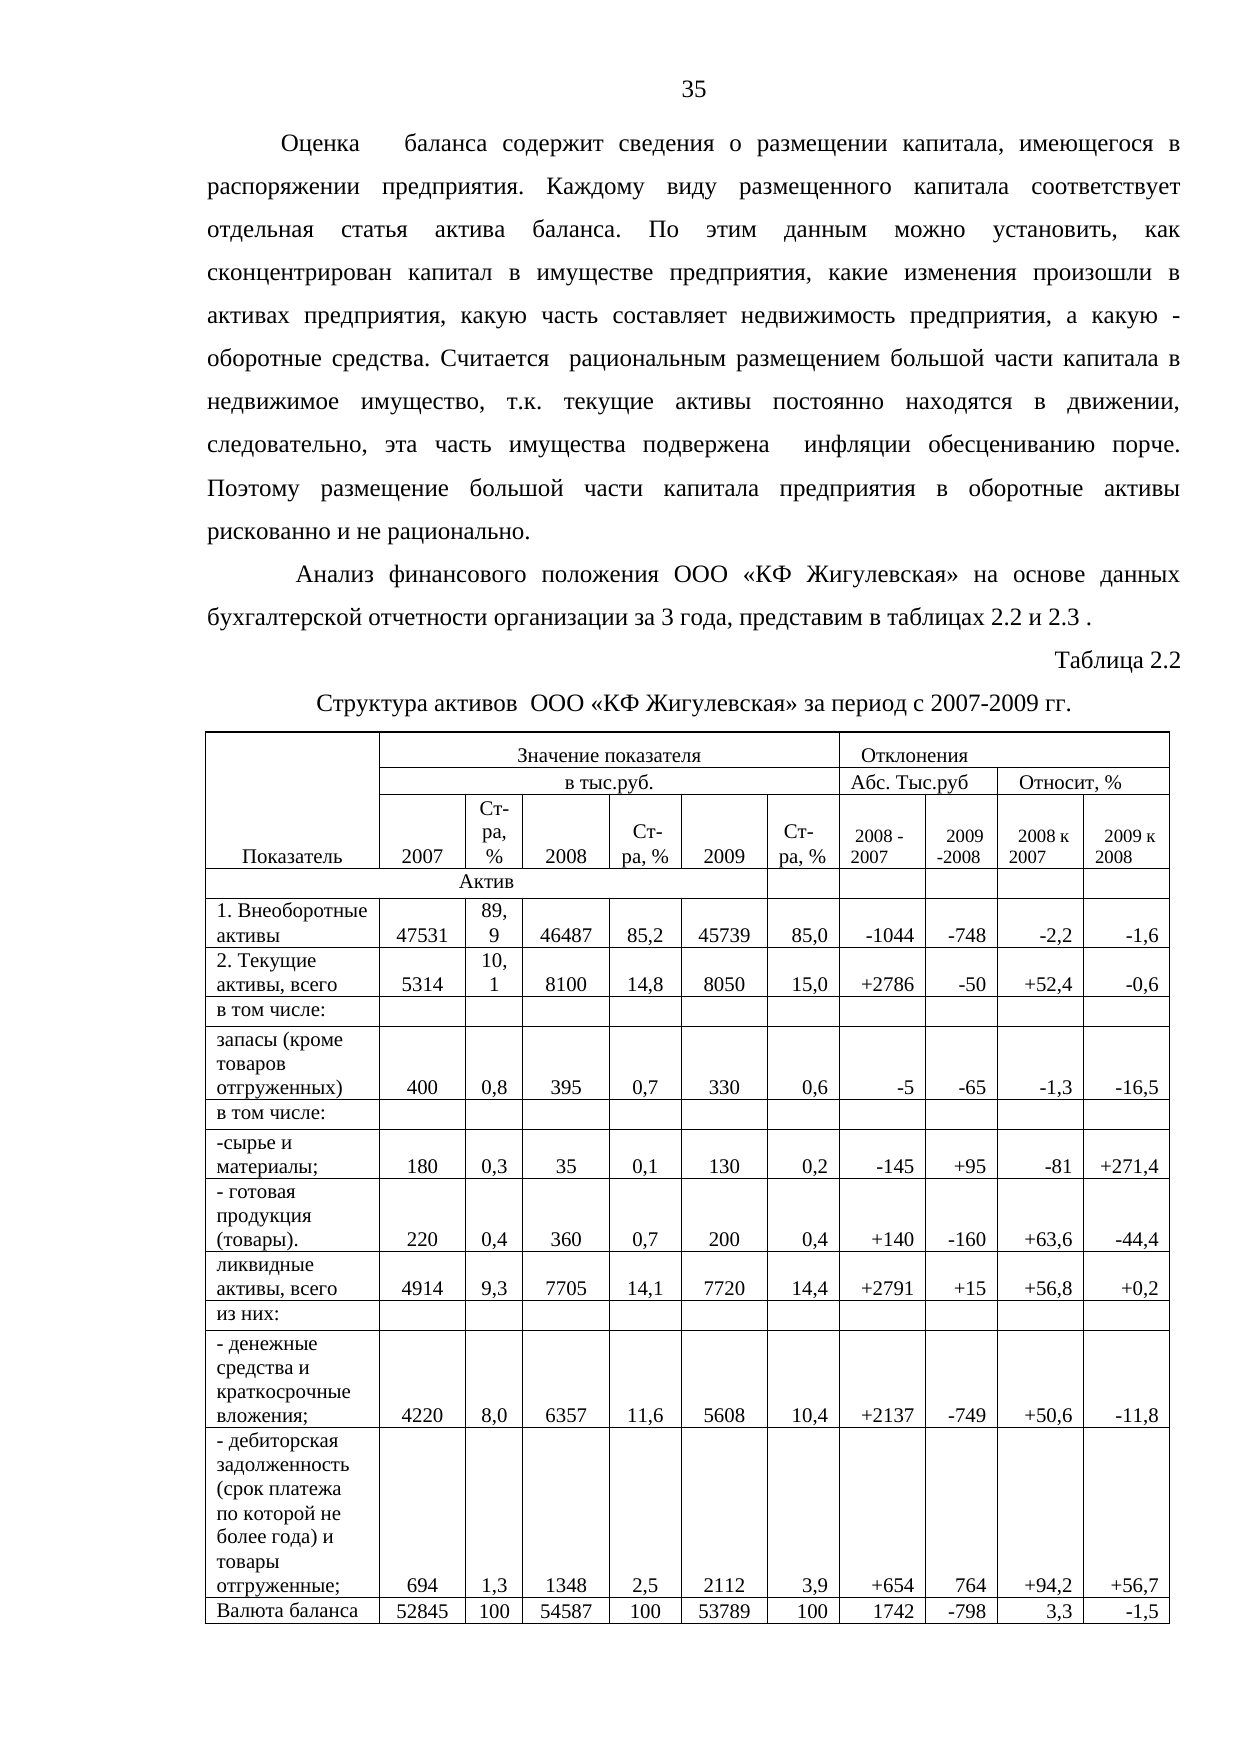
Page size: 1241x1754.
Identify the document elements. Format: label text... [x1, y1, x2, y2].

table_cell 14,1 [610, 1252, 681, 1300]
table_cell +56,8 [998, 1252, 1083, 1300]
table_cell 0,2 [768, 1130, 839, 1178]
table_cell [768, 1100, 839, 1128]
text Анализ финансового положения ООО «КФ Жигулевская» на основе данных бухгалтерской отчетности организации за 3 года, представим в таблицах 2.2 и 2.3 . [207, 559, 1181, 631]
table_cell 764 [926, 1428, 997, 1597]
text Таблица 2.2 [207, 645, 1181, 674]
table_cell -65 [926, 1027, 997, 1099]
table_cell 2. Текущие активы, всего [206, 948, 379, 996]
table_cell -5 [840, 1027, 925, 1099]
table_cell [840, 997, 925, 1026]
table_cell 5608 [682, 1331, 767, 1427]
table_cell 4220 [380, 1331, 465, 1427]
table_cell 54587 [523, 1598, 609, 1623]
table_cell [466, 1100, 522, 1128]
table_cell 0,1 [610, 1130, 681, 1178]
table_cell [926, 1100, 997, 1128]
table_cell [523, 997, 609, 1026]
table_cell [682, 1301, 767, 1330]
table_cell [610, 1301, 681, 1330]
table_cell [998, 1100, 1083, 1128]
table_cell - денежные средства и краткосрочные вложения; [206, 1331, 379, 1427]
table_cell [926, 869, 997, 897]
table_cell 220 [380, 1179, 465, 1251]
table_cell 85,0 [768, 899, 839, 947]
table_header Показатель [206, 733, 379, 868]
table_cell +56,7 [1084, 1428, 1169, 1597]
table_cell 1742 [840, 1598, 925, 1623]
text Оценка баланса содержит сведения о размещении капитала, имеющегося в распоряжении предприятия. Каждому виду размещенного капитала соответствует отдельная статья актива баланса. По этим данным можно установить, как сконцентрирован капитал в имуществе предприятия, какие изменения произошли в активах предприятия, какую часть составляет недвижимость предприятия, а какую - оборотные средства. Считается рациональным размещением большой части капитала в недвижимое имущество, т.к. текущие активы постоянно находятся в движении, следовательно, эта часть имущества подвержена инфляции обесцениванию порче. Поэтому размещение большой части капитала предприятия в оборотные активы рискованно и не рационально. [207, 128, 1181, 544]
table_cell 15,0 [768, 948, 839, 996]
table_cell [768, 869, 839, 897]
table_cell Актив [206, 869, 767, 897]
table_cell 0,4 [768, 1179, 839, 1251]
table_cell запасы (кроме товаров отгруженных) [206, 1027, 379, 1099]
table_cell [1084, 997, 1169, 1026]
table_cell [1084, 1100, 1169, 1128]
table_cell [840, 1301, 925, 1330]
table_cell -798 [926, 1598, 997, 1623]
table_cell 2008 [523, 795, 609, 868]
table_cell -2,2 [998, 899, 1083, 947]
table_cell 0,6 [768, 1027, 839, 1099]
table_cell -1,6 [1084, 899, 1169, 947]
table_cell 10,4 [768, 1331, 839, 1427]
table_cell [998, 869, 1083, 897]
table_cell 2007 [380, 795, 465, 868]
table_cell -сырье и материалы; [206, 1130, 379, 1178]
table_cell 3,9 [768, 1428, 839, 1597]
table_cell [998, 997, 1083, 1026]
table_cell 2,5 [610, 1428, 681, 1597]
table_cell Ст-ра, % [768, 795, 839, 868]
table_cell в том числе: [206, 1100, 379, 1128]
table_cell 53789 [682, 1598, 767, 1623]
table_cell из них: [206, 1301, 379, 1330]
table_cell 9,3 [466, 1252, 522, 1300]
table_cell в тыс.руб. [380, 768, 839, 794]
table_cell -748 [926, 899, 997, 947]
table_cell [380, 1100, 465, 1128]
table_cell Абс. Тыс.руб [840, 768, 997, 794]
table_cell -160 [926, 1179, 997, 1251]
table_cell -1,5 [1084, 1598, 1169, 1623]
table_cell 2008 к 2007 [998, 795, 1083, 868]
table_cell 330 [682, 1027, 767, 1099]
table_cell 100 [466, 1598, 522, 1623]
table_cell 400 [380, 1027, 465, 1099]
table_cell -0,6 [1084, 948, 1169, 996]
table_cell [840, 1100, 925, 1128]
table_cell [998, 1301, 1083, 1330]
table_cell [768, 1301, 839, 1330]
table_cell 0,8 [466, 1027, 522, 1099]
table_cell +2791 [840, 1252, 925, 1300]
table_cell [1084, 1301, 1169, 1330]
table_header Отклонения [840, 733, 1169, 767]
table_cell +0,2 [1084, 1252, 1169, 1300]
table_cell 1,3 [466, 1428, 522, 1597]
table_cell 47531 [380, 899, 465, 947]
table_cell -16,5 [1084, 1027, 1169, 1099]
table_cell 360 [523, 1179, 609, 1251]
table_cell [610, 1100, 681, 1128]
table_cell +94,2 [998, 1428, 1083, 1597]
table_cell [840, 869, 925, 897]
table_cell 1. Внеоборотные активы [206, 899, 379, 947]
table_cell 3,3 [998, 1598, 1083, 1623]
table_cell [926, 997, 997, 1026]
table_cell 46487 [523, 899, 609, 947]
text Структура активов ООО «КФ Жигулевская» за период с 2007-2009 гг. [207, 688, 1181, 717]
table_cell 8100 [523, 948, 609, 996]
table_cell [610, 997, 681, 1026]
table_cell 4914 [380, 1252, 465, 1300]
table_cell 100 [610, 1598, 681, 1623]
table_cell [466, 1301, 522, 1330]
table_cell [466, 997, 522, 1026]
table_cell 2112 [682, 1428, 767, 1597]
table_cell -145 [840, 1130, 925, 1178]
table_cell 2008 -2007 [840, 795, 925, 868]
table_cell 395 [523, 1027, 609, 1099]
table_cell -81 [998, 1130, 1083, 1178]
table_cell 8050 [682, 948, 767, 996]
table_cell -1044 [840, 899, 925, 947]
table_cell +2137 [840, 1331, 925, 1427]
table_cell Ст-ра, % [610, 795, 681, 868]
table_cell 694 [380, 1428, 465, 1597]
table_cell -44,4 [1084, 1179, 1169, 1251]
table_cell 180 [380, 1130, 465, 1178]
table_cell +50,6 [998, 1331, 1083, 1427]
table_cell 1348 [523, 1428, 609, 1597]
table_cell -11,8 [1084, 1331, 1169, 1427]
table_cell в том числе: [206, 997, 379, 1026]
table_cell 130 [682, 1130, 767, 1178]
table_cell 7720 [682, 1252, 767, 1300]
table_cell [682, 1100, 767, 1128]
table_cell 0,7 [610, 1179, 681, 1251]
table_cell ликвидные активы, всего [206, 1252, 379, 1300]
table_cell -50 [926, 948, 997, 996]
table_cell Валюта баланса [206, 1598, 379, 1623]
table_cell [682, 997, 767, 1026]
table_cell -749 [926, 1331, 997, 1427]
table_cell 5314 [380, 948, 465, 996]
table_cell 45739 [682, 899, 767, 947]
table_cell 14,8 [610, 948, 681, 996]
table_cell Ст-ра, % [466, 795, 522, 868]
table_cell [1084, 869, 1169, 897]
table_cell 2009-2008 [926, 795, 997, 868]
table_cell [380, 1301, 465, 1330]
table_cell +271,4 [1084, 1130, 1169, 1178]
table_cell Относит, % [998, 768, 1169, 794]
table_cell 7705 [523, 1252, 609, 1300]
table_cell [768, 997, 839, 1026]
table_cell 2009 к 2008 [1084, 795, 1169, 868]
table_cell +63,6 [998, 1179, 1083, 1251]
table_cell +654 [840, 1428, 925, 1597]
table_cell [523, 1100, 609, 1128]
table_cell +15 [926, 1252, 997, 1300]
table_cell 8,0 [466, 1331, 522, 1427]
table_cell 14,4 [768, 1252, 839, 1300]
table_cell 6357 [523, 1331, 609, 1427]
table_cell +95 [926, 1130, 997, 1178]
table_cell 100 [768, 1598, 839, 1623]
table_cell 89,9 [466, 899, 522, 947]
table_cell [523, 1301, 609, 1330]
table_cell 0,7 [610, 1027, 681, 1099]
table_cell 0,4 [466, 1179, 522, 1251]
table_cell -1,3 [998, 1027, 1083, 1099]
table_cell 200 [682, 1179, 767, 1251]
table_cell +140 [840, 1179, 925, 1251]
table_cell 85,2 [610, 899, 681, 947]
table_cell +2786 [840, 948, 925, 996]
table_cell 2009 [682, 795, 767, 868]
table_cell +52,4 [998, 948, 1083, 996]
table_cell - готовая продукция (товары). [206, 1179, 379, 1251]
table_cell 35 [523, 1130, 609, 1178]
table_cell 11,6 [610, 1331, 681, 1427]
table_cell - дебиторская задолженность (срок платежа по которой не более года) и товары отгруженные; [206, 1428, 379, 1597]
table_header Значение показателя [380, 733, 839, 767]
table_cell [380, 997, 465, 1026]
table_cell [926, 1301, 997, 1330]
table_cell 10,1 [466, 948, 522, 996]
table_cell 0,3 [466, 1130, 522, 1178]
table_cell 52845 [380, 1598, 465, 1623]
